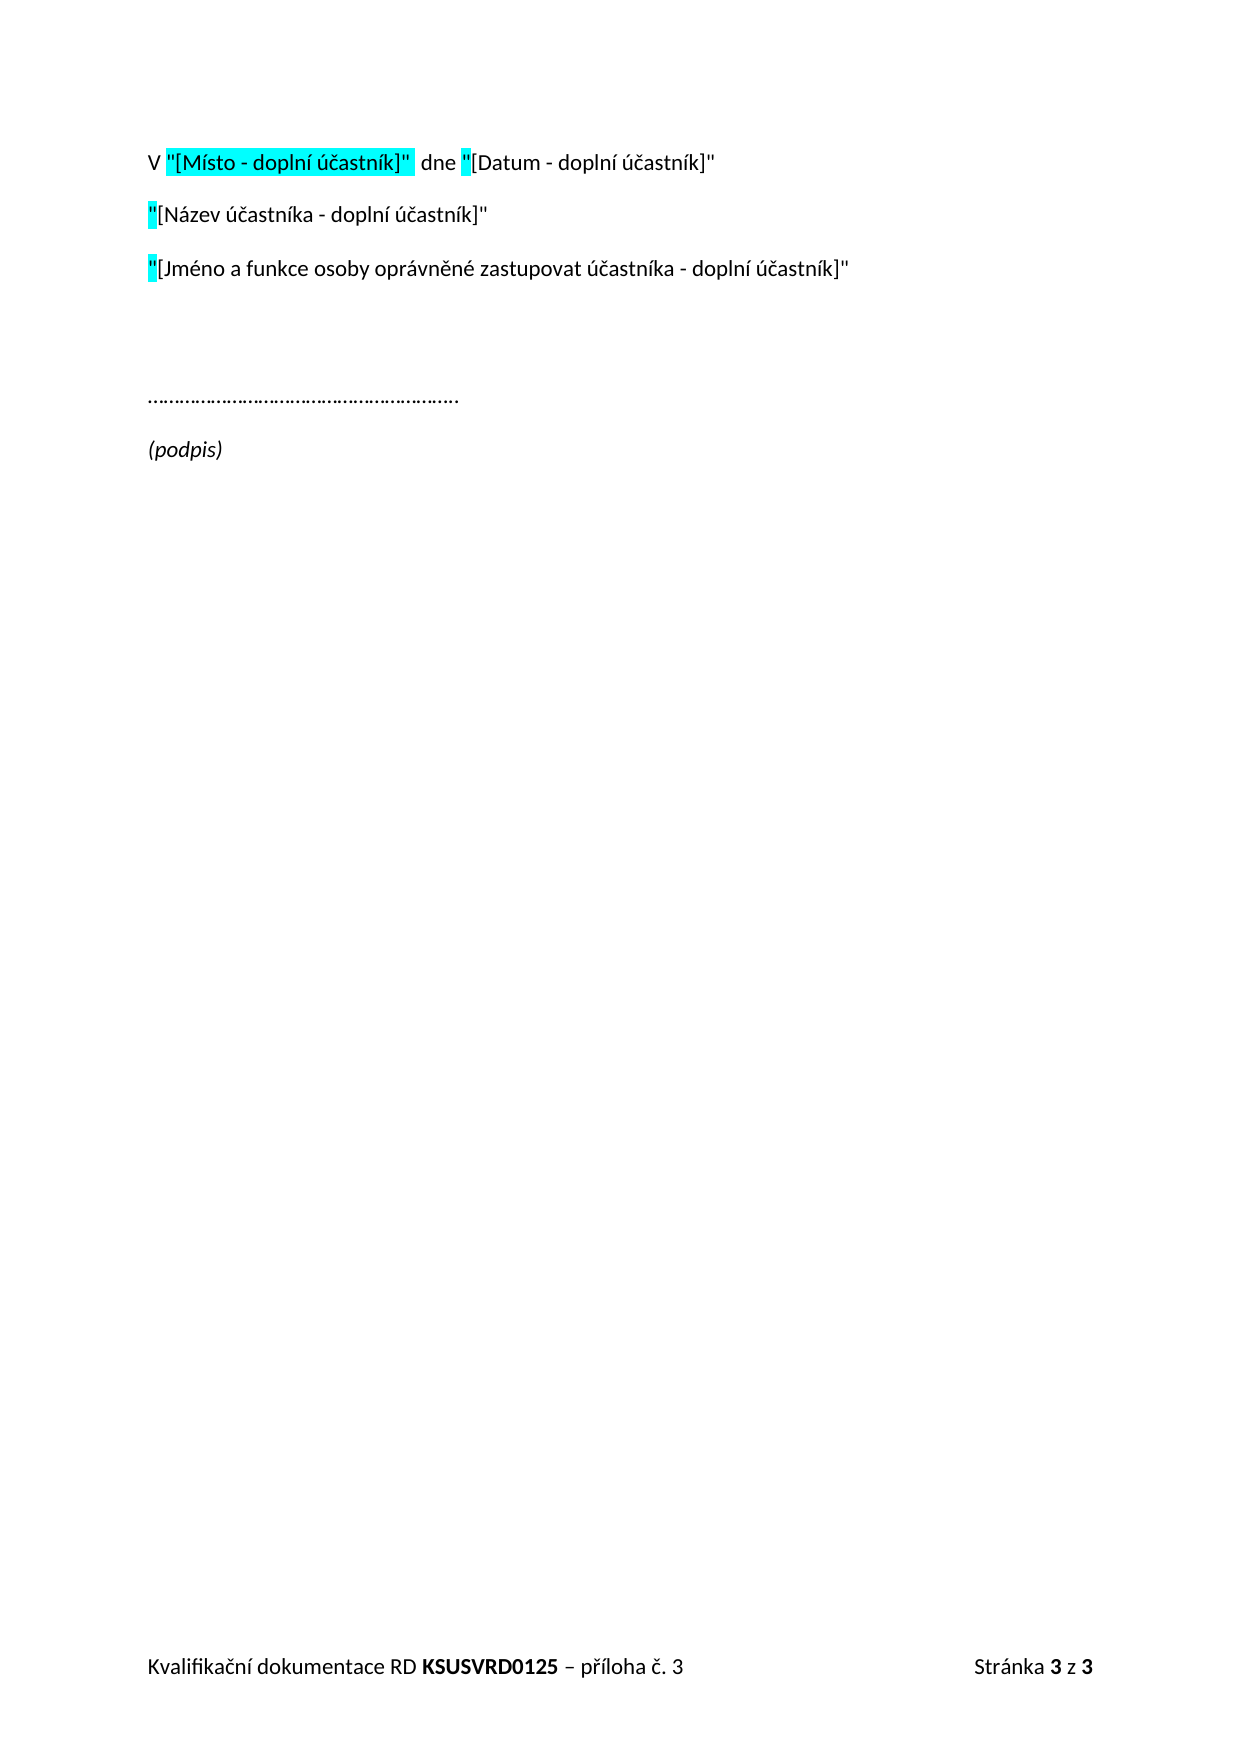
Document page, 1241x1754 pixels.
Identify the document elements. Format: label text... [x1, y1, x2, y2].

text V dne [471, 148, 1093, 176]
text (podpis) [148, 435, 1093, 463]
text V dne [415, 148, 461, 176]
text V dne [148, 148, 166, 176]
text ………………………………………………….. [148, 382, 1093, 410]
